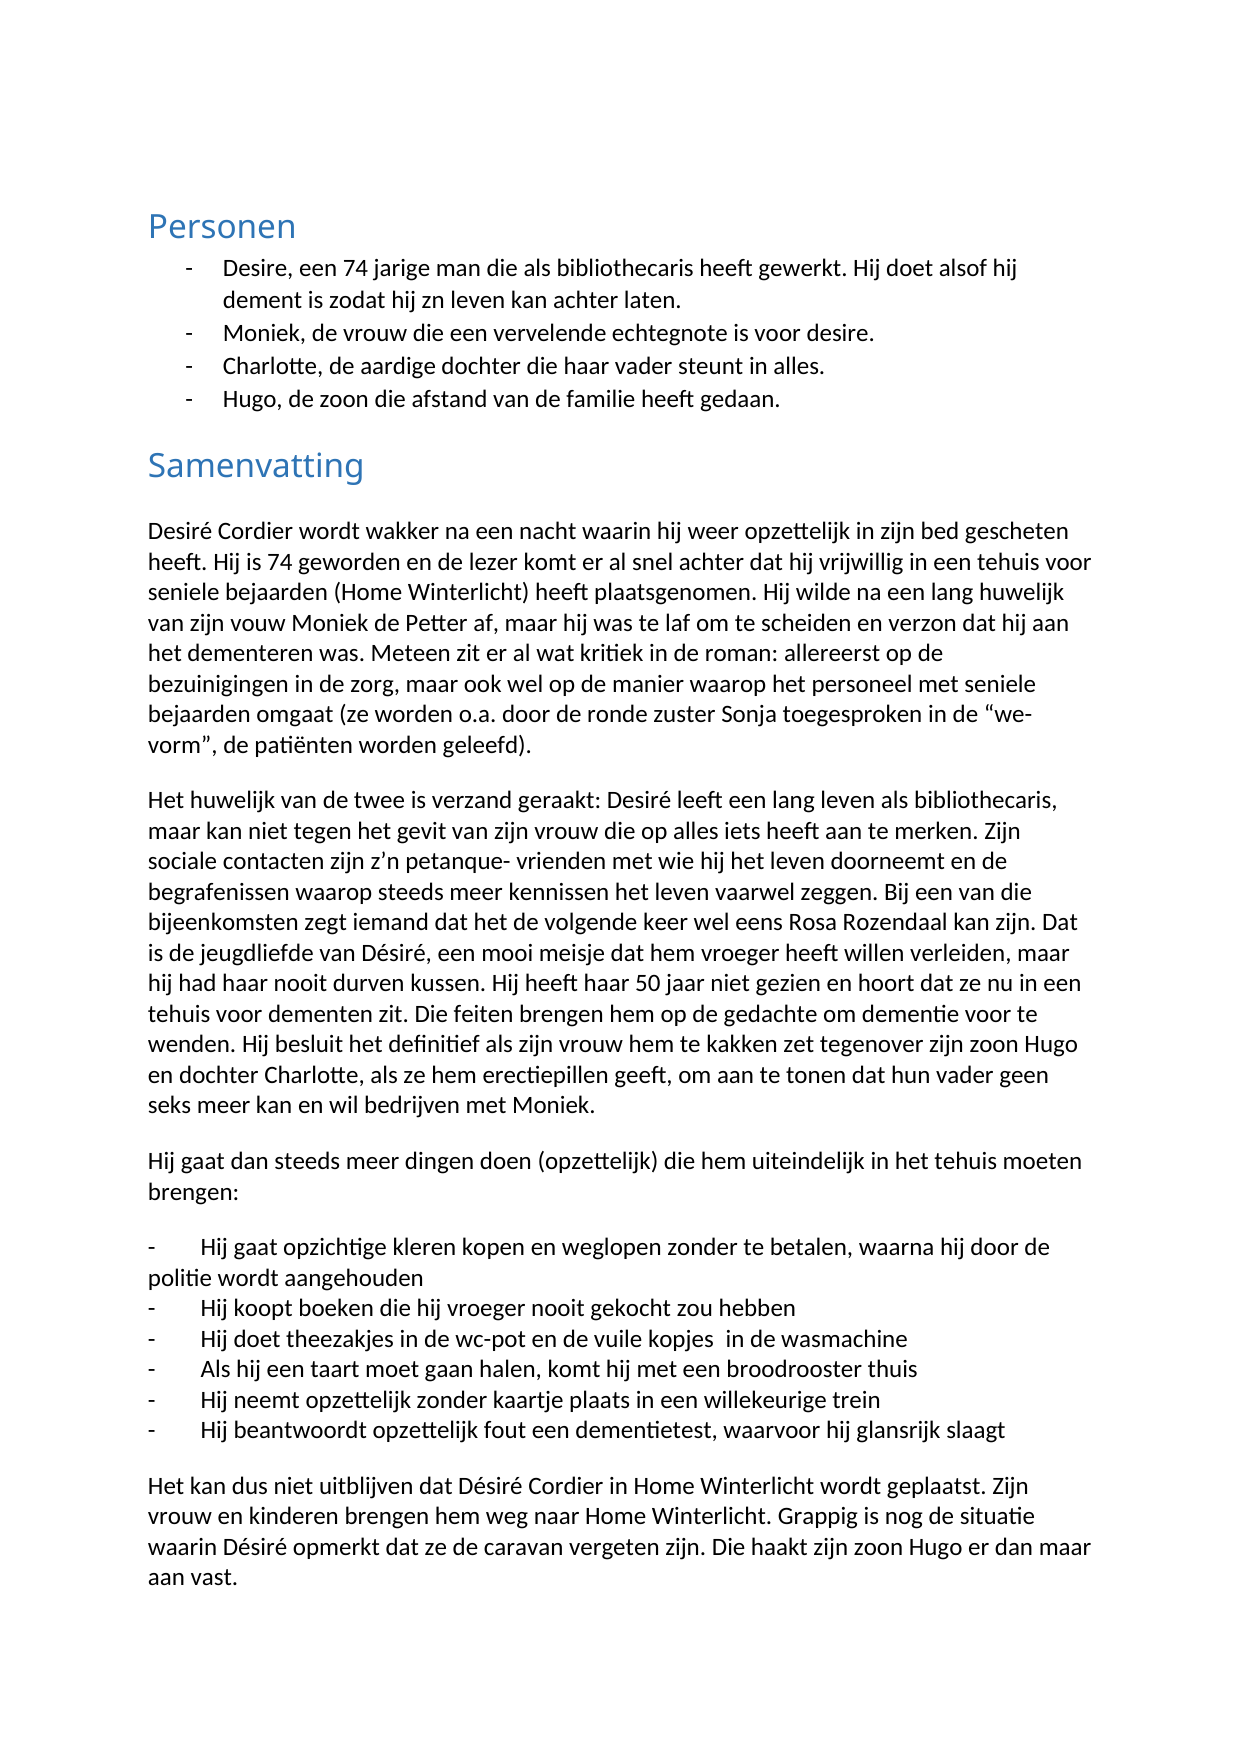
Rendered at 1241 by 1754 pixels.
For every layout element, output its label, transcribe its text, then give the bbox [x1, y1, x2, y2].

text Hij gaat dan steeds meer dingen doen (opzettelijk) die hem uiteindelijk in het tehuis moeten brengen: [148, 1145, 1093, 1206]
text Desiré Cordier wordt wakker na een nacht waarin hij weer opzettelijk in zijn bed gescheten heeft. Hij is 74 geworden en de lezer komt er al snel achter dat hij vrijwillig in een tehuis voor seniele bejaarden (Home Winterlicht) heeft plaatsgenomen. Hij wilde na een lang huwelijk van zijn vouw Moniek de Petter af, maar hij was te laf om te scheiden en verzon dat hij aan het dementeren was. Meteen zit er al wat kritiek in de roman: allereerst op de bezuinigingen in de zorg, maar ook wel op de manier waarop het personeel met seniele bejaarden omgaat (ze worden o.a. door de ronde zuster Sonja toegesproken in de “we-vorm”, de patiënten worden geleefd). [148, 515, 1093, 759]
list Desire, een 74 jarige man die als bibliothecaris heeft gewerkt. Hij doet alsof hij dement is zodat hij zn leven kan achter laten. [185, 252, 1093, 315]
subtitle Personen [148, 203, 1093, 248]
text Het huwelijk van de twee is verzand geraakt: Desiré leeft een lang leven als bibliothecaris, maar kan niet tegen het gevit van zijn vrouw die op alles iets heeft aan te merken. Zijn sociale contacten zijn z’n petanque- vrienden met wie hij het leven doorneemt en de begrafenissen waarop steeds meer kennissen het leven vaarwel zeggen. Bij een van die bijeenkomsten zegt iemand dat het de volgende keer wel eens Rosa Rozendaal kan zijn. Dat is de jeugdliefde van Désiré, een mooi meisje dat hem vroeger heeft willen verleiden, maar hij had haar nooit durven kussen. Hij heeft haar 50 jaar niet gezien en hoort dat ze nu in een tehuis voor dementen zit. Die feiten brengen hem op de gedachte om dementie voor te wenden. Hij besluit het definitief als zijn vrouw hem te kakken zet tegenover zijn zoon Hugo en dochter Charlotte, als ze hem erectiepillen geeft, om aan te tonen dat hun vader geen seks meer kan en wil bedrijven met Moniek. [148, 784, 1093, 1120]
subtitle Samenvatting [148, 441, 1093, 487]
list Moniek, de vrouw die een vervelende echtegnote is voor desire. [185, 318, 1093, 348]
text Het kan dus niet uitblijven dat Désiré Cordier in Home Winterlicht wordt geplaatst. Zijn vrouw en kinderen brengen hem weg naar Home Winterlicht. Grappig is nog de situatie waarin Désiré opmerkt dat ze de caravan vergeten zijn. Die haakt zijn zoon Hugo er dan maar aan vast. [148, 1470, 1093, 1592]
text - Hij gaat opzichtige kleren kopen en weglopen zonder te betalen, waarna hij door de politie wordt aangehouden - Hij koopt boeken die hij vroeger nooit gekocht zou hebben - Hij doet theezakjes in de wc-pot en de vuile kopjes in de wasmachine - Als hij een taart moet gaan halen, komt hij met een broodrooster thuis - Hij neemt opzettelijk zonder kaartje plaats in een willekeurige trein - Hij beantwoordt opzettelijk fout een dementietest, waarvoor hij glansrijk slaagt [148, 1231, 1093, 1445]
list Charlotte, de aardige dochter die haar vader steunt in alles. [185, 351, 1093, 381]
list Hugo, de zoon die afstand van de familie heeft gedaan. [185, 383, 1093, 414]
